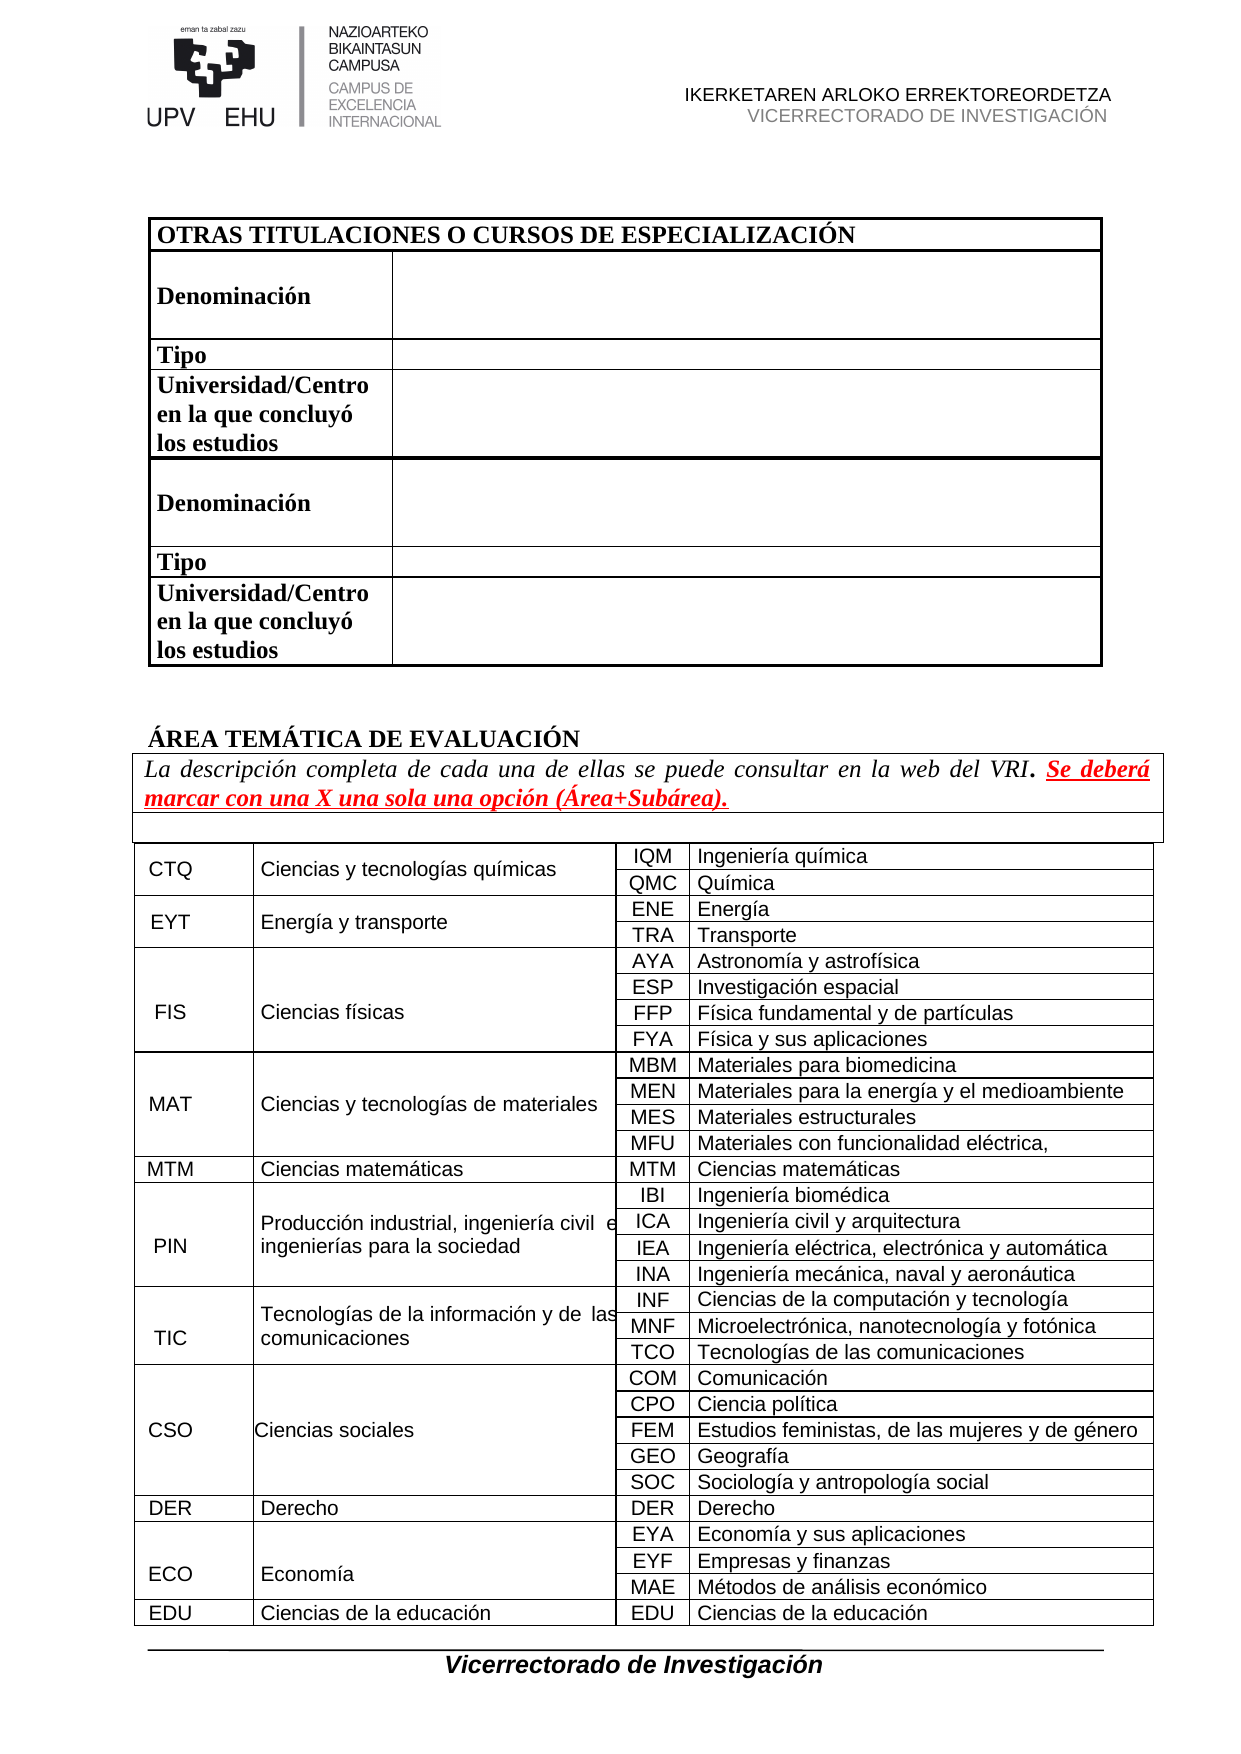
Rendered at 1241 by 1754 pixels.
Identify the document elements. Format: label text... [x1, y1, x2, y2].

table_header Ingeniería química [690, 844, 1153, 869]
table_cell GEO [617, 1444, 689, 1468]
table_cell Ciencias de la educación [254, 1600, 615, 1625]
table_cell TIC [135, 1287, 253, 1364]
table_cell ENE [617, 896, 689, 921]
table_cell Universidad/Centro en la que concluyó los estudios [151, 578, 392, 664]
table_cell ESP [617, 974, 689, 999]
table_cell CSO [135, 1365, 253, 1494]
table_cell Economía [254, 1522, 615, 1599]
table_cell MAE [617, 1574, 689, 1599]
table_cell Sociología y antropología social [690, 1470, 1153, 1494]
table_cell TCO [617, 1339, 689, 1364]
table_cell Energía y transporte [254, 896, 615, 947]
table_cell [393, 460, 1100, 546]
table_cell MEN [617, 1079, 689, 1103]
table_cell Ciencias matemáticas [690, 1157, 1153, 1182]
table_cell [393, 370, 1100, 456]
table_cell Astronomía y astrofísica [690, 948, 1153, 973]
table_cell Tecnologías de las comunicaciones [690, 1339, 1153, 1364]
table_cell Ciencias sociales [254, 1365, 615, 1494]
table_cell Economía y sus aplicaciones [690, 1522, 1153, 1547]
table_cell DER [135, 1496, 253, 1521]
table_cell Geografía [690, 1444, 1153, 1468]
table_cell INA [617, 1261, 689, 1286]
table_cell Transporte [690, 922, 1153, 947]
table_cell CPO [617, 1392, 689, 1416]
table_cell Investigación espacial [690, 974, 1153, 999]
table_cell Tipo [151, 547, 392, 576]
table_cell Física fundamental y de partículas [690, 1000, 1153, 1025]
table_cell Tipo [151, 340, 392, 368]
table_cell Ingeniería eléctrica, electrónica y automática [690, 1235, 1153, 1260]
table_cell Empresas y finanzas [690, 1548, 1153, 1573]
table_header CTQ [135, 844, 253, 895]
table_cell ICA [617, 1209, 689, 1234]
table_cell Denominación [151, 460, 392, 546]
table_cell Comunicación [690, 1365, 1153, 1390]
table_header Ciencias y tecnologías químicas [254, 844, 615, 895]
table_cell EYF [617, 1548, 689, 1573]
table_cell ECO [135, 1522, 253, 1599]
table_cell IEA [617, 1235, 689, 1260]
table_cell [393, 252, 1100, 338]
text ÁREA TEMÁTICA DE EVALUACIÓN [148, 724, 1122, 753]
table_cell MFU [617, 1131, 689, 1156]
table_cell Estudios feministas, de las mujeres y de género [690, 1418, 1153, 1442]
table_cell [133, 813, 1163, 842]
table_cell [393, 547, 1100, 576]
table_header La descripción completa de cada una de ellas se puede consultar en la web del VRI. Se deberá marcar con una X una sola una opción (Área+Subárea). [133, 754, 1163, 812]
table_cell Denominación [151, 252, 392, 338]
table_cell Materiales para la energía y el medioambiente [690, 1079, 1153, 1103]
table_cell Ingeniería civil y arquitectura [690, 1209, 1153, 1234]
table_cell AYA [617, 948, 689, 973]
table_cell Universidad/Centro en la que concluyó los estudios [151, 370, 392, 456]
table_cell Producción industrial, ingeniería civil e ingenierías para la sociedad [254, 1183, 615, 1286]
table_cell DER [617, 1496, 689, 1521]
table_cell QMC [617, 870, 689, 895]
table_cell COM [617, 1365, 689, 1390]
table_header IQM [617, 844, 689, 869]
table_cell EYT [135, 896, 253, 947]
table_cell Derecho [690, 1496, 1153, 1521]
table_cell Ciencias y tecnologías de materiales [254, 1053, 615, 1156]
table_cell MES [617, 1105, 689, 1129]
table_cell SOC [617, 1470, 689, 1494]
table_cell Materiales con funcionalidad eléctrica, magnética, óptica o térmica [690, 1131, 1153, 1156]
table_cell Física y sus aplicaciones [690, 1026, 1153, 1051]
table_cell IBI [617, 1183, 689, 1208]
table_cell Química [690, 870, 1153, 895]
table_cell MBM [617, 1053, 689, 1077]
table_cell INF [617, 1287, 689, 1312]
table_cell MNF [617, 1313, 689, 1338]
table_cell [393, 340, 1100, 368]
table_cell EYA [617, 1522, 689, 1547]
table_cell Materiales estructurales [690, 1105, 1153, 1129]
table_cell Ingeniería mecánica, naval y aeronáutica [690, 1261, 1153, 1286]
table_cell Materiales para biomedicina [690, 1053, 1153, 1077]
table_cell [393, 578, 1100, 664]
table_cell Tecnologías de la información y de las comunicaciones [254, 1287, 615, 1364]
table_cell Métodos de análisis económico [690, 1574, 1153, 1599]
table_cell MAT [135, 1053, 253, 1156]
table_cell Ciencias físicas [254, 948, 615, 1051]
table_cell Ciencias de la educación [690, 1600, 1153, 1625]
table_cell PIN [135, 1183, 253, 1286]
table_cell FFP [617, 1000, 689, 1025]
table_cell Ciencias de la computación y tecnología informática [690, 1287, 1153, 1312]
table_cell FYA [617, 1026, 689, 1051]
table_cell MTM [135, 1157, 253, 1182]
table_cell Energía [690, 896, 1153, 921]
table_cell Derecho [254, 1496, 615, 1521]
picture [147, 26, 442, 127]
table_cell Ciencia política [690, 1392, 1153, 1416]
table_cell Ciencias matemáticas [254, 1157, 615, 1182]
table_cell FEM [617, 1418, 689, 1442]
table_cell Ingeniería biomédica [690, 1183, 1153, 1208]
table_cell MTM [617, 1157, 689, 1182]
table_cell Microelectrónica, nanotecnología y fotónica [690, 1313, 1153, 1338]
table_cell EDU [617, 1600, 689, 1625]
table_cell EDU [135, 1600, 253, 1625]
table_header OTRAS TITULACIONES O CURSOS DE ESPECIALIZACIÓN [151, 220, 1100, 249]
table_cell FIS [135, 948, 253, 1051]
table_cell TRA [617, 922, 689, 947]
